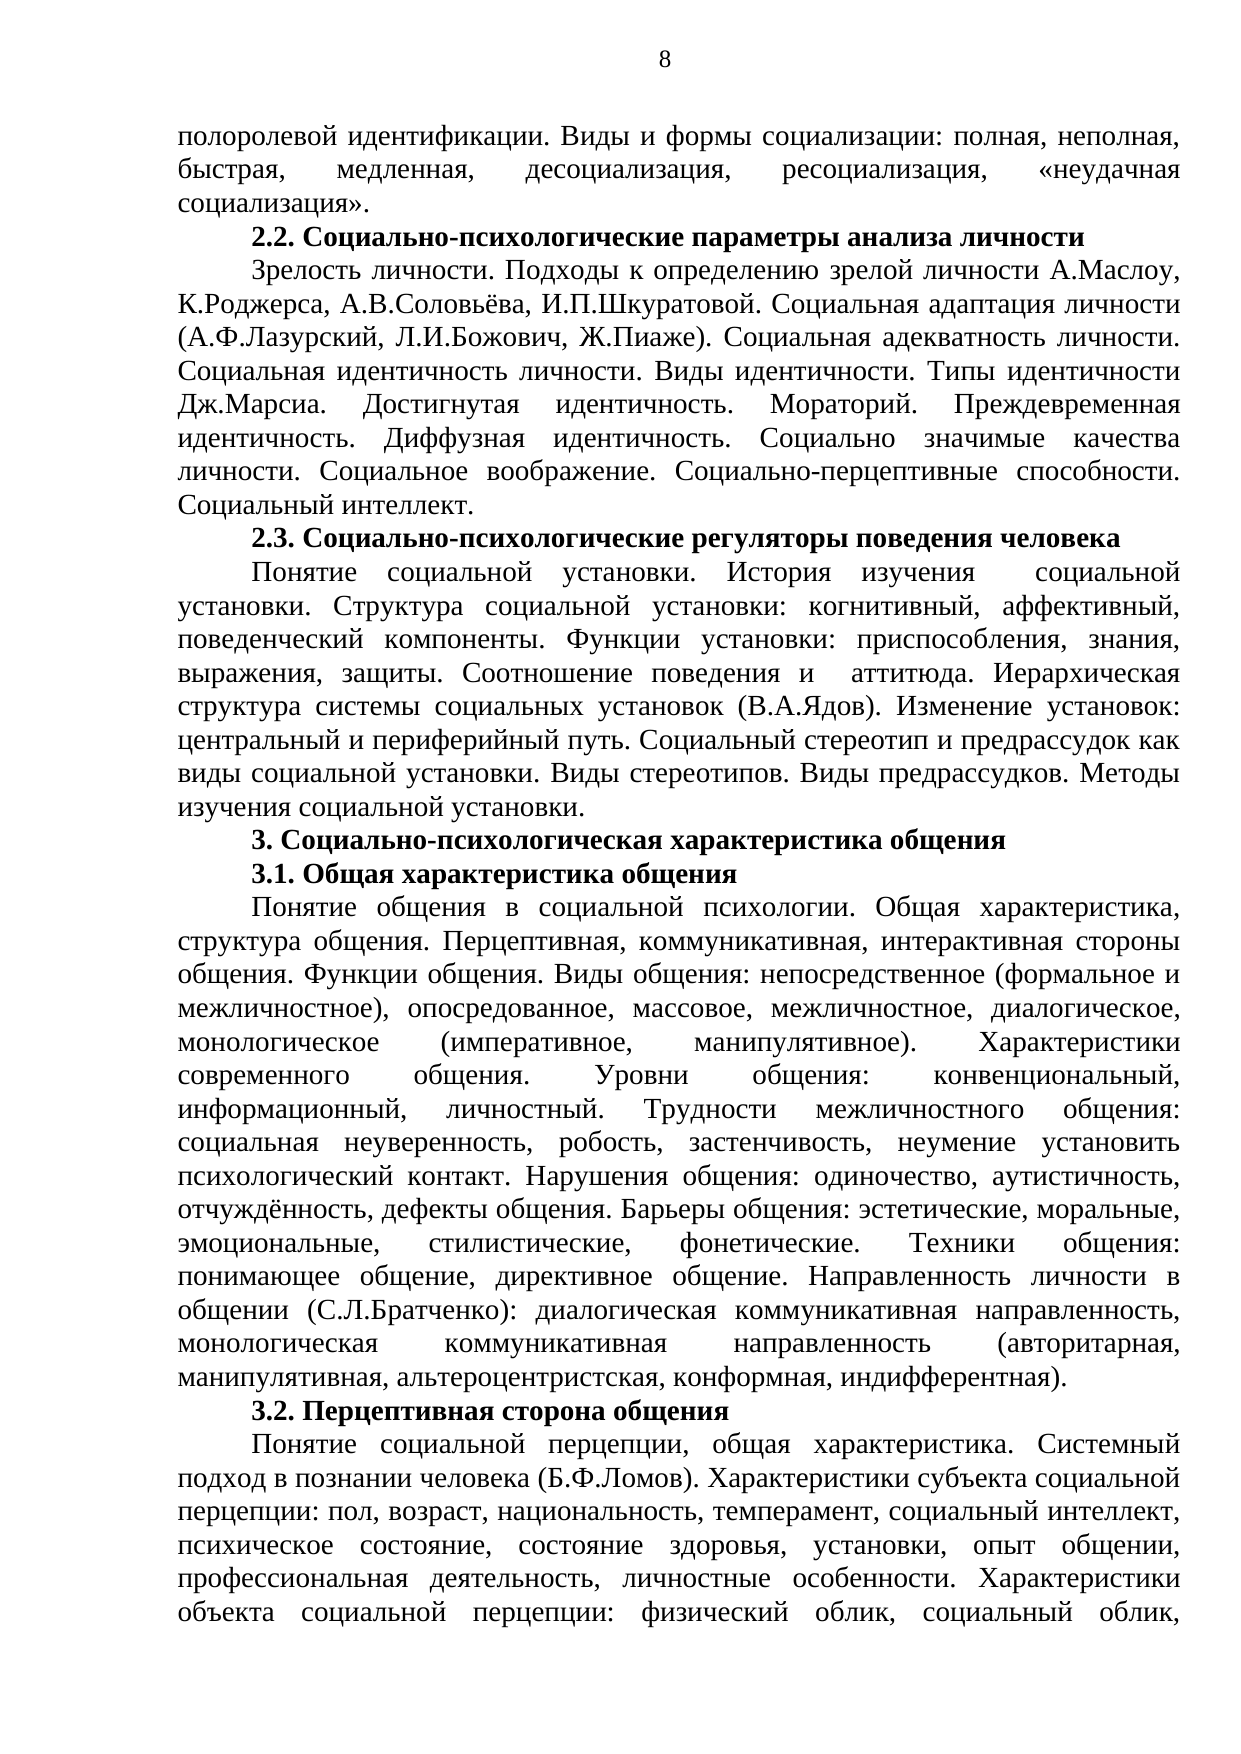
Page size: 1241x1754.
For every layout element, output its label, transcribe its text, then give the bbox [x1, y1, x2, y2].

text Понятие социальной установки. История изучения социальной установки. Структура социальной установки: когнитивный, аффективный, поведенческий компоненты. Функции установки: приспособления, знания, выражения, защиты. Соотношение поведения и аттитюда. Иерархическая структура системы социальных установок (В.А.Ядов). Изменение установок: центральный и периферийный путь. Социальный стереотип и предрассудок как виды социальной установки. Виды стереотипов. Виды предрассудков. Методы изучения социальной установки. [177, 554, 1181, 822]
text 2.3. Социально-психологические регуляторы поведения человека [177, 521, 1181, 554]
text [177, 118, 1181, 219]
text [177, 1426, 1181, 1627]
text 2.2. Социально-психологические параметры анализа личности [177, 219, 1181, 252]
text 3.2. Перцептивная сторона общения [177, 1393, 1181, 1426]
text Понятие общения в социальной психологии. Общая характеристика, структура общения. Перцептивная, коммуникативная, интерактивная стороны общения. Функции общения. Виды общения: непосредственное (формальное и межличностное), опосредованное, массовое, межличностное, диалогическое, монологическое (императивное, манипулятивное). Характеристики современного общения. Уровни общения: конвенциональный, информационный, личностный. Трудности межличностного общения: социальная неуверенность, робость, застенчивость, неумение установить психологический контакт. Нарушения общения: одиночество, аутистичность, отчуждённость, дефекты общения. Барьеры общения: эстетические, моральные, эмоциональные, стилистические, фонетические. Техники общения: понимающее общение, директивное общение. Направленность личности в общении (С.Л.Братченко): диалогическая коммуникативная направленность, монологическая коммуникативная направленность (авторитарная, манипулятивная, альтероцентристская, конформная, индифферентная). [177, 889, 1181, 1393]
text Зрелость личности. Подходы к определению зрелой личности А.Маслоу, К.Роджерса, А.В.Соловьёва, И.П.Шкуратовой. Социальная адаптация личности (А.Ф.Лазурский, Л.И.Божович, Ж.Пиаже). Социальная адекватность личности. Социальная идентичность личности. Виды идентичности. Типы идентичности Дж.Марсиа. Достигнутая идентичность. Мораторий. Преждевременная идентичность. Диффузная идентичность. Социально значимые качества личности. Социальное воображение. Социально-перцептивные способности. Социальный интеллект. [177, 252, 1181, 521]
text 3. Социально-психологическая характеристика общения [177, 822, 1181, 856]
text 3.1. Общая характеристика общения [177, 856, 1181, 889]
